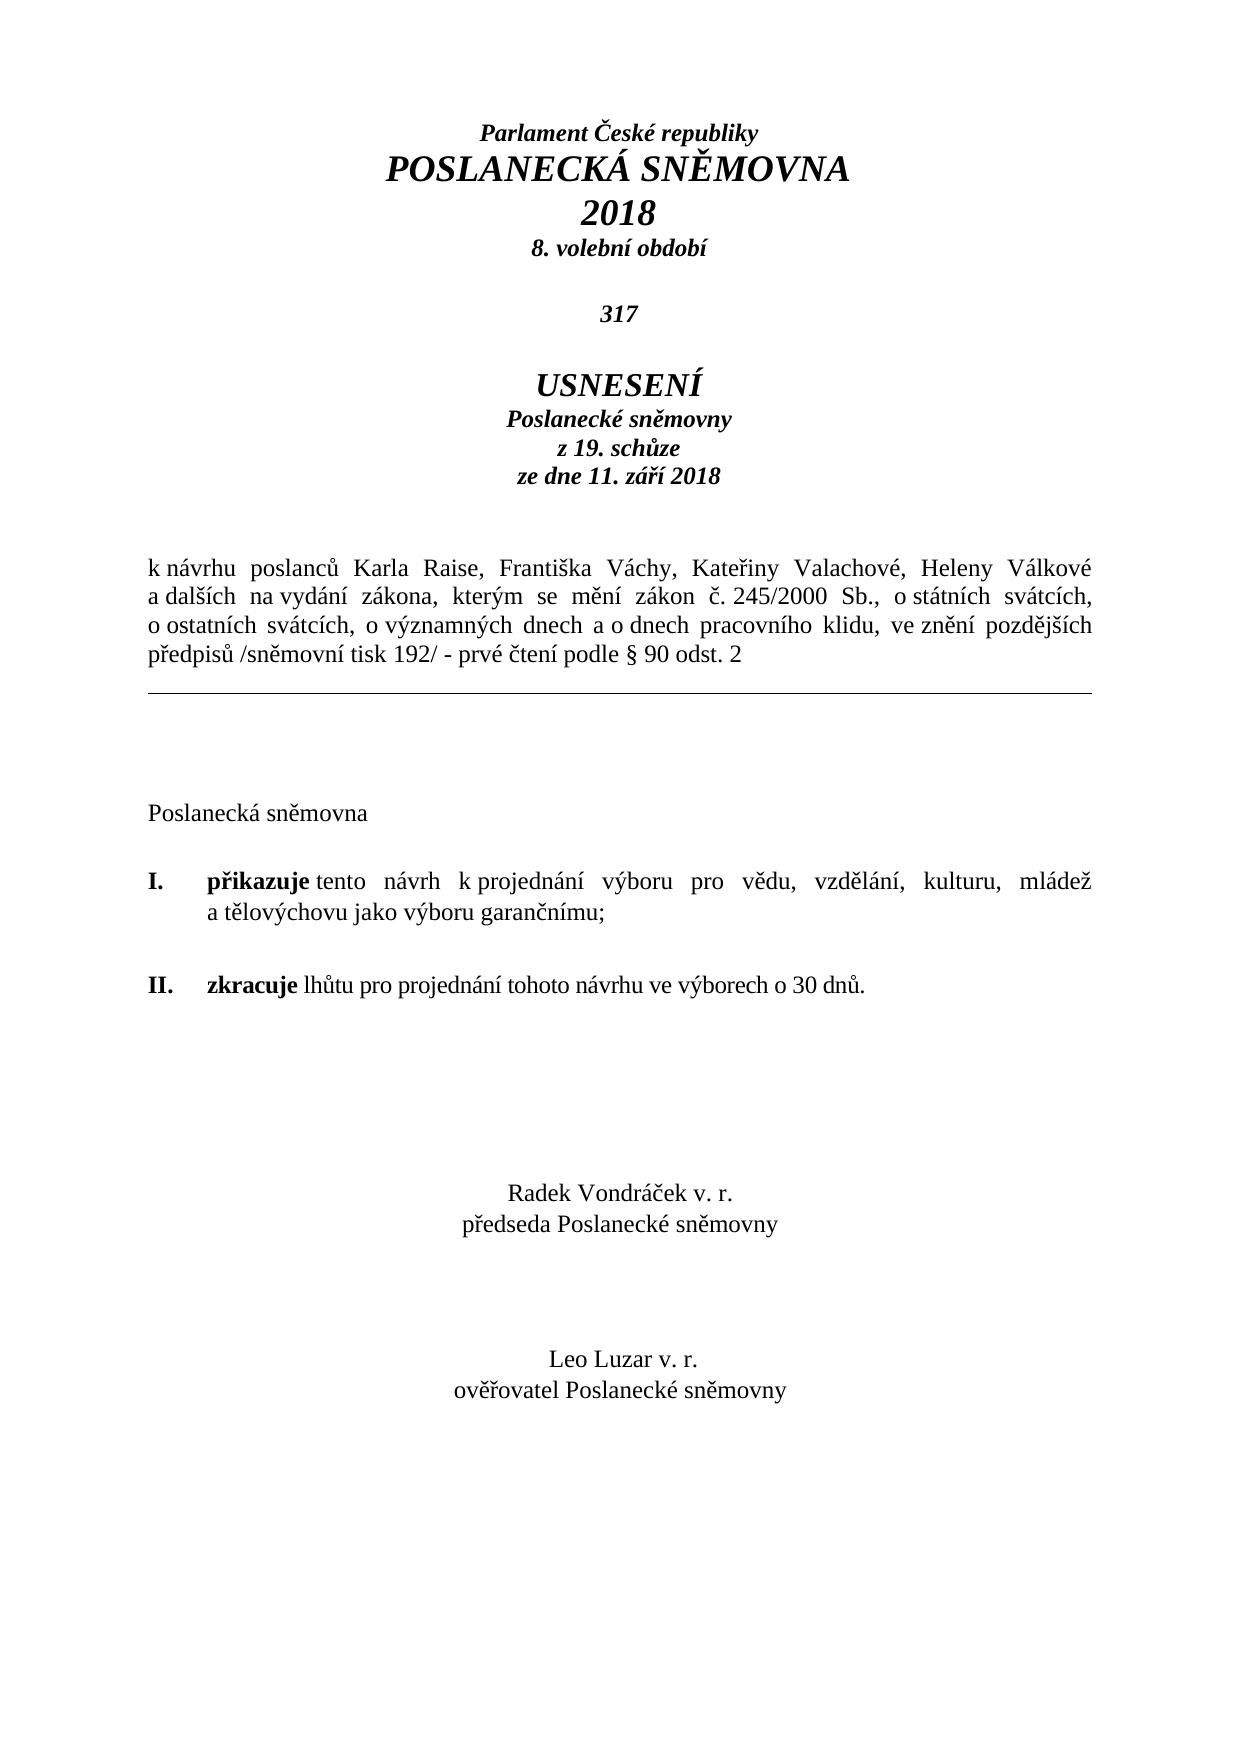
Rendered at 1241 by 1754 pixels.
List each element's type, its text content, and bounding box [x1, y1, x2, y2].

text Leo Luzar v. r. [148, 1344, 1092, 1373]
text přikazuje tento návrh k projednání výboru pro vědu, vzdělání, kulturu, mládež a tělovýchovu jako výboru garančnímu; [148, 866, 1092, 926]
text 2018 [148, 190, 1092, 233]
text ze dne 11. září 2018 [148, 461, 1092, 490]
text 8. volební období [148, 233, 1092, 262]
text Poslanecké sněmovny [148, 404, 1092, 433]
text Parlament České republiky [148, 118, 1092, 147]
text USNESENÍ [148, 366, 1092, 404]
text z 19. schůze [148, 433, 1092, 461]
text zkracuje lhůtu pro projednání tohoto návrhu ve výborech o 30 dnů. [148, 970, 1092, 999]
text 317 [148, 299, 1092, 328]
text k návrhu poslanců Karla Raise, Františka Váchy, Kateřiny Valachové, Heleny Válkové a dalších na vydání zákona, kterým se mění zákon č. 245/2000 Sb., o státních svátcích, o ostatních svátcích, o významných dnech a o dnech pracovního klidu, ve znění pozdějších předpisů /sněmovní tisk 192/ - prvé čtení podle § 90 odst. 2 [148, 553, 1092, 693]
text POSLANECKÁ SNĚMOVNA [148, 147, 1092, 190]
text Radek Vondráček v. r. [148, 1178, 1092, 1207]
text předseda Poslanecké sněmovny [148, 1209, 1092, 1238]
text ověřovatel Poslanecké sněmovny [148, 1375, 1092, 1404]
text Poslanecká sněmovna [148, 798, 1092, 827]
